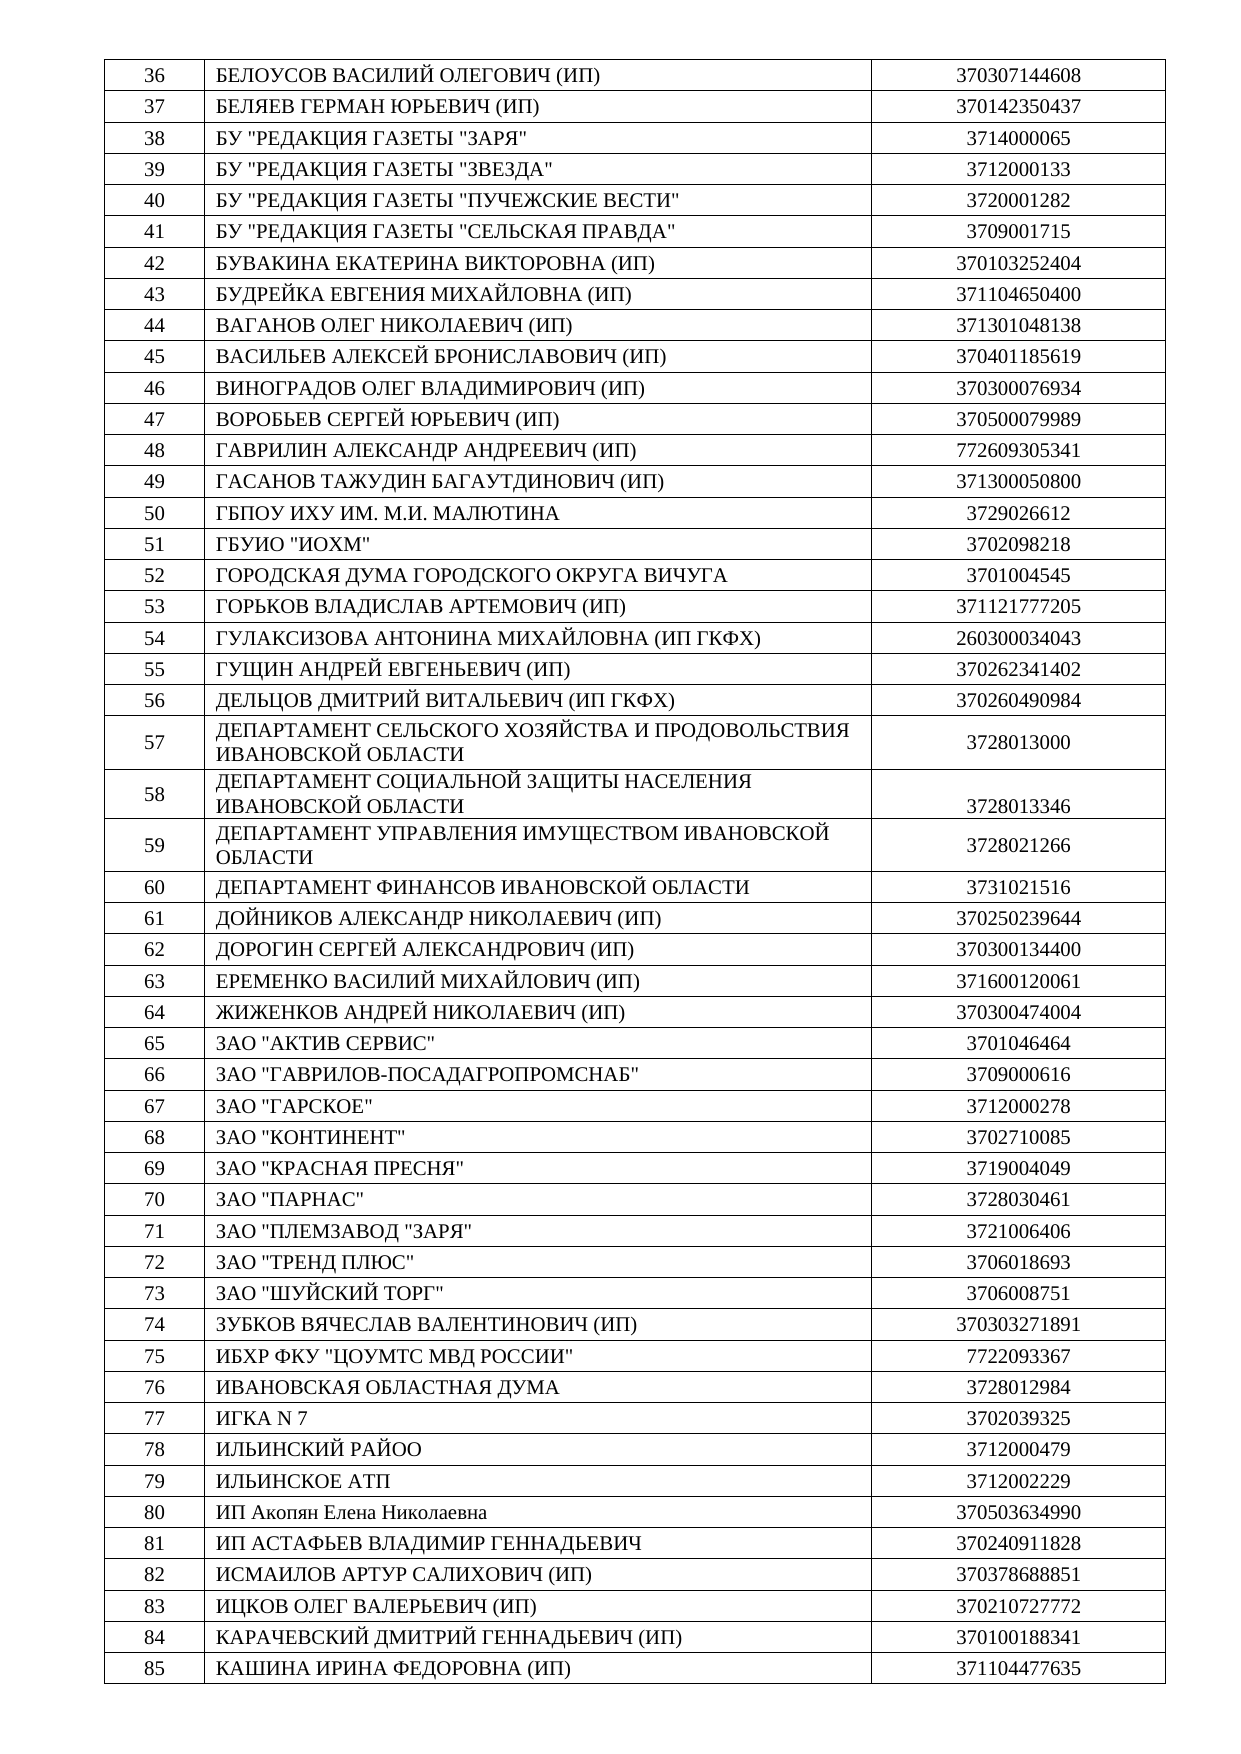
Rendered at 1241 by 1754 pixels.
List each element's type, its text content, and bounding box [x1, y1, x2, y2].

table_cell 67 [105, 1091, 204, 1121]
table_cell БУДРЕЙКА ЕВГЕНИЯ МИХАЙЛОВНА (ИП) [205, 279, 871, 309]
table_cell ГОРОДСКАЯ ДУМА ГОРОДСКОГО ОКРУГА ВИЧУГА [205, 560, 871, 590]
table_cell БЕЛЯЕВ ГЕРМАН ЮРЬЕВИЧ (ИП) [205, 91, 871, 122]
table_cell 43 [105, 279, 204, 309]
table_cell ДЕПАРТАМЕНТ СЕЛЬСКОГО ХОЗЯЙСТВА И ПРОДОВОЛЬСТВИЯ ИВАНОВСКОЙ ОБЛАСТИ [205, 716, 871, 768]
table_cell 3709001715 [872, 216, 1165, 247]
table_cell 73 [105, 1278, 204, 1308]
table_cell ЗАО "ГАВРИЛОВ-ПОСАДАГРОПРОМСНАБ" [205, 1059, 871, 1089]
table_cell ИП АСТАФЬЕВ ВЛАДИМИР ГЕННАДЬЕВИЧ [205, 1528, 871, 1558]
table_cell 74 [105, 1309, 204, 1339]
table_cell 39 [105, 154, 204, 184]
table_cell КАРАЧЕВСКИЙ ДМИТРИЙ ГЕННАДЬЕВИЧ (ИП) [205, 1622, 871, 1652]
table_cell 3712002229 [872, 1466, 1165, 1496]
table_cell 370262341402 [872, 654, 1165, 684]
table_cell 85 [105, 1653, 204, 1683]
table_cell 55 [105, 654, 204, 684]
table_cell 370100188341 [872, 1622, 1165, 1652]
table_cell 371301048138 [872, 310, 1165, 340]
table_cell 84 [105, 1622, 204, 1652]
table_cell ИБХР ФКУ "ЦОУМТС МВД РОССИИ" [205, 1341, 871, 1371]
table_cell ДЕЛЬЦОВ ДМИТРИЙ ВИТАЛЬЕВИЧ (ИП ГКФХ) [205, 685, 871, 715]
table_cell ВОРОБЬЕВ СЕРГЕЙ ЮРЬЕВИЧ (ИП) [205, 404, 871, 434]
table_cell 68 [105, 1122, 204, 1152]
table_cell 3712000133 [872, 154, 1165, 184]
table_cell 370240911828 [872, 1528, 1165, 1558]
table_cell 71 [105, 1216, 204, 1246]
table_cell 371600120061 [872, 966, 1165, 996]
table_cell 77 [105, 1403, 204, 1433]
table_cell БУВАКИНА ЕКАТЕРИНА ВИКТОРОВНА (ИП) [205, 248, 871, 278]
table_cell 56 [105, 685, 204, 715]
table_cell 79 [105, 1466, 204, 1496]
table_cell 3728021266 [872, 819, 1165, 871]
table_cell БУ "РЕДАКЦИЯ ГАЗЕТЫ "ЗАРЯ" [205, 123, 871, 153]
table_cell 63 [105, 966, 204, 996]
table_cell ГОРЬКОВ ВЛАДИСЛАВ АРТЕМОВИЧ (ИП) [205, 591, 871, 622]
table_cell 78 [105, 1434, 204, 1464]
table_cell ВАСИЛЬЕВ АЛЕКСЕЙ БРОНИСЛАВОВИЧ (ИП) [205, 341, 871, 372]
table_cell 370300076934 [872, 373, 1165, 403]
table_cell ИГКА N 7 [205, 1403, 871, 1433]
table_cell ЗАО "ПАРНАС" [205, 1184, 871, 1214]
table_cell ИЛЬИНСКОЕ АТП [205, 1466, 871, 1496]
table_cell 370307144608 [872, 60, 1165, 90]
table_cell ГУЩИН АНДРЕЙ ЕВГЕНЬЕВИЧ (ИП) [205, 654, 871, 684]
table_cell 3728030461 [872, 1184, 1165, 1214]
table_cell ДОЙНИКОВ АЛЕКСАНДР НИКОЛАЕВИЧ (ИП) [205, 903, 871, 933]
table_cell 44 [105, 310, 204, 340]
table_cell 81 [105, 1528, 204, 1558]
table_cell ГБУИО "ИОХМ" [205, 529, 871, 559]
table_cell КАШИНА ИРИНА ФЕДОРОВНА (ИП) [205, 1653, 871, 1683]
table_cell ЗАО "КОНТИНЕНТ" [205, 1122, 871, 1152]
table_cell 69 [105, 1153, 204, 1183]
table_cell 40 [105, 185, 204, 215]
table_cell 3721006406 [872, 1216, 1165, 1246]
table_cell 371104650400 [872, 279, 1165, 309]
table_cell 46 [105, 373, 204, 403]
table_cell 70 [105, 1184, 204, 1214]
table_cell ВАГАНОВ ОЛЕГ НИКОЛАЕВИЧ (ИП) [205, 310, 871, 340]
table_cell 3702039325 [872, 1403, 1165, 1433]
table_cell БУ "РЕДАКЦИЯ ГАЗЕТЫ "ЗВЕЗДА" [205, 154, 871, 184]
table_cell 75 [105, 1341, 204, 1371]
table_cell ИВАНОВСКАЯ ОБЛАСТНАЯ ДУМА [205, 1372, 871, 1402]
table_cell 45 [105, 341, 204, 372]
table_cell 3728012984 [872, 1372, 1165, 1402]
table_cell 370250239644 [872, 903, 1165, 933]
table_cell 370300474004 [872, 997, 1165, 1027]
table_cell 370500079989 [872, 404, 1165, 434]
table_cell ГАВРИЛИН АЛЕКСАНДР АНДРЕЕВИЧ (ИП) [205, 435, 871, 465]
table_cell 38 [105, 123, 204, 153]
table_cell ИП Акопян Елена Николаевна [205, 1497, 871, 1527]
table_cell ИСМАИЛОВ АРТУР САЛИХОВИЧ (ИП) [205, 1559, 871, 1589]
table_cell 83 [105, 1591, 204, 1621]
table_cell ЗАО "АКТИВ СЕРВИС" [205, 1028, 871, 1058]
table_cell 7722093367 [872, 1341, 1165, 1371]
table_cell 3714000065 [872, 123, 1165, 153]
table_cell 3731021516 [872, 872, 1165, 902]
table_cell ГБПОУ ИХУ ИМ. М.И. МАЛЮТИНА [205, 498, 871, 528]
table_cell 371300050800 [872, 466, 1165, 497]
table_cell ЕРЕМЕНКО ВАСИЛИЙ МИХАЙЛОВИЧ (ИП) [205, 966, 871, 996]
table_cell 3701004545 [872, 560, 1165, 590]
table_cell 3702098218 [872, 529, 1165, 559]
table_cell 42 [105, 248, 204, 278]
table_cell 370142350437 [872, 91, 1165, 122]
table_cell ДЕПАРТАМЕНТ СОЦИАЛЬНОЙ ЗАЩИТЫ НАСЕЛЕНИЯ ИВАНОВСКОЙ ОБЛАСТИ [205, 770, 871, 818]
table_cell 3706018693 [872, 1247, 1165, 1277]
table_cell ГУЛАКСИЗОВА АНТОНИНА МИХАЙЛОВНА (ИП ГКФХ) [205, 623, 871, 653]
table_cell 61 [105, 903, 204, 933]
table_cell 371121777205 [872, 591, 1165, 622]
table_cell ИЦКОВ ОЛЕГ ВАЛЕРЬЕВИЧ (ИП) [205, 1591, 871, 1621]
table_cell 62 [105, 934, 204, 964]
table_cell 72 [105, 1247, 204, 1277]
table_cell ДЕПАРТАМЕНТ ФИНАНСОВ ИВАНОВСКОЙ ОБЛАСТИ [205, 872, 871, 902]
table_cell 52 [105, 560, 204, 590]
table_cell 3706008751 [872, 1278, 1165, 1308]
table_cell ЗАО "КРАСНАЯ ПРЕСНЯ" [205, 1153, 871, 1183]
table_cell 66 [105, 1059, 204, 1089]
table_cell ВИНОГРАДОВ ОЛЕГ ВЛАДИМИРОВИЧ (ИП) [205, 373, 871, 403]
table_cell 58 [105, 770, 204, 818]
table_cell ЗУБКОВ ВЯЧЕСЛАВ ВАЛЕНТИНОВИЧ (ИП) [205, 1309, 871, 1339]
table_cell 65 [105, 1028, 204, 1058]
table_cell 3719004049 [872, 1153, 1165, 1183]
table_cell БЕЛОУСОВ ВАСИЛИЙ ОЛЕГОВИЧ (ИП) [205, 60, 871, 90]
table_cell ЗАО "ШУЙСКИЙ ТОРГ" [205, 1278, 871, 1308]
table_cell ЗАО "ГАРСКОЕ" [205, 1091, 871, 1121]
table_cell 37 [105, 91, 204, 122]
table_cell ЗАО "ТРЕНД ПЛЮС" [205, 1247, 871, 1277]
table_cell 772609305341 [872, 435, 1165, 465]
table_cell 76 [105, 1372, 204, 1402]
table_cell 54 [105, 623, 204, 653]
table_cell 57 [105, 716, 204, 768]
table_cell 64 [105, 997, 204, 1027]
table_cell ДОРОГИН СЕРГЕЙ АЛЕКСАНДРОВИЧ (ИП) [205, 934, 871, 964]
table_cell БУ "РЕДАКЦИЯ ГАЗЕТЫ "ПУЧЕЖСКИЕ ВЕСТИ" [205, 185, 871, 215]
table_cell 49 [105, 466, 204, 497]
table_cell 80 [105, 1497, 204, 1527]
table_cell 3702710085 [872, 1122, 1165, 1152]
table_cell 50 [105, 498, 204, 528]
table_cell 3712000278 [872, 1091, 1165, 1121]
table_cell ЖИЖЕНКОВ АНДРЕЙ НИКОЛАЕВИЧ (ИП) [205, 997, 871, 1027]
table_cell 3701046464 [872, 1028, 1165, 1058]
table_cell 47 [105, 404, 204, 434]
table_cell 260300034043 [872, 623, 1165, 653]
table_cell 370210727772 [872, 1591, 1165, 1621]
table_cell 3712000479 [872, 1434, 1165, 1464]
table_cell 370260490984 [872, 685, 1165, 715]
table_cell ГАСАНОВ ТАЖУДИН БАГАУТДИНОВИЧ (ИП) [205, 466, 871, 497]
table_cell 370401185619 [872, 341, 1165, 372]
table_cell БУ "РЕДАКЦИЯ ГАЗЕТЫ "СЕЛЬСКАЯ ПРАВДА" [205, 216, 871, 247]
table_cell 3728013346 [872, 770, 1165, 818]
table_cell 370503634990 [872, 1497, 1165, 1527]
table_cell ИЛЬИНСКИЙ РАЙОО [205, 1434, 871, 1464]
table_cell 371104477635 [872, 1653, 1165, 1683]
table_cell 370303271891 [872, 1309, 1165, 1339]
table_cell ДЕПАРТАМЕНТ УПРАВЛЕНИЯ ИМУЩЕСТВОМ ИВАНОВСКОЙ ОБЛАСТИ [205, 819, 871, 871]
table_cell ЗАО "ПЛЕМЗАВОД "ЗАРЯ" [205, 1216, 871, 1246]
table_cell 53 [105, 591, 204, 622]
table_cell 3720001282 [872, 185, 1165, 215]
table_cell 41 [105, 216, 204, 247]
table_cell 48 [105, 435, 204, 465]
table_cell 82 [105, 1559, 204, 1589]
table_cell 3729026612 [872, 498, 1165, 528]
table_cell 370103252404 [872, 248, 1165, 278]
table_cell 3709000616 [872, 1059, 1165, 1089]
table_cell 60 [105, 872, 204, 902]
table_cell 59 [105, 819, 204, 871]
table_cell 370300134400 [872, 934, 1165, 964]
table_cell 36 [105, 60, 204, 90]
table_cell 370378688851 [872, 1559, 1165, 1589]
table_cell 51 [105, 529, 204, 559]
table_cell 3728013000 [872, 716, 1165, 768]
